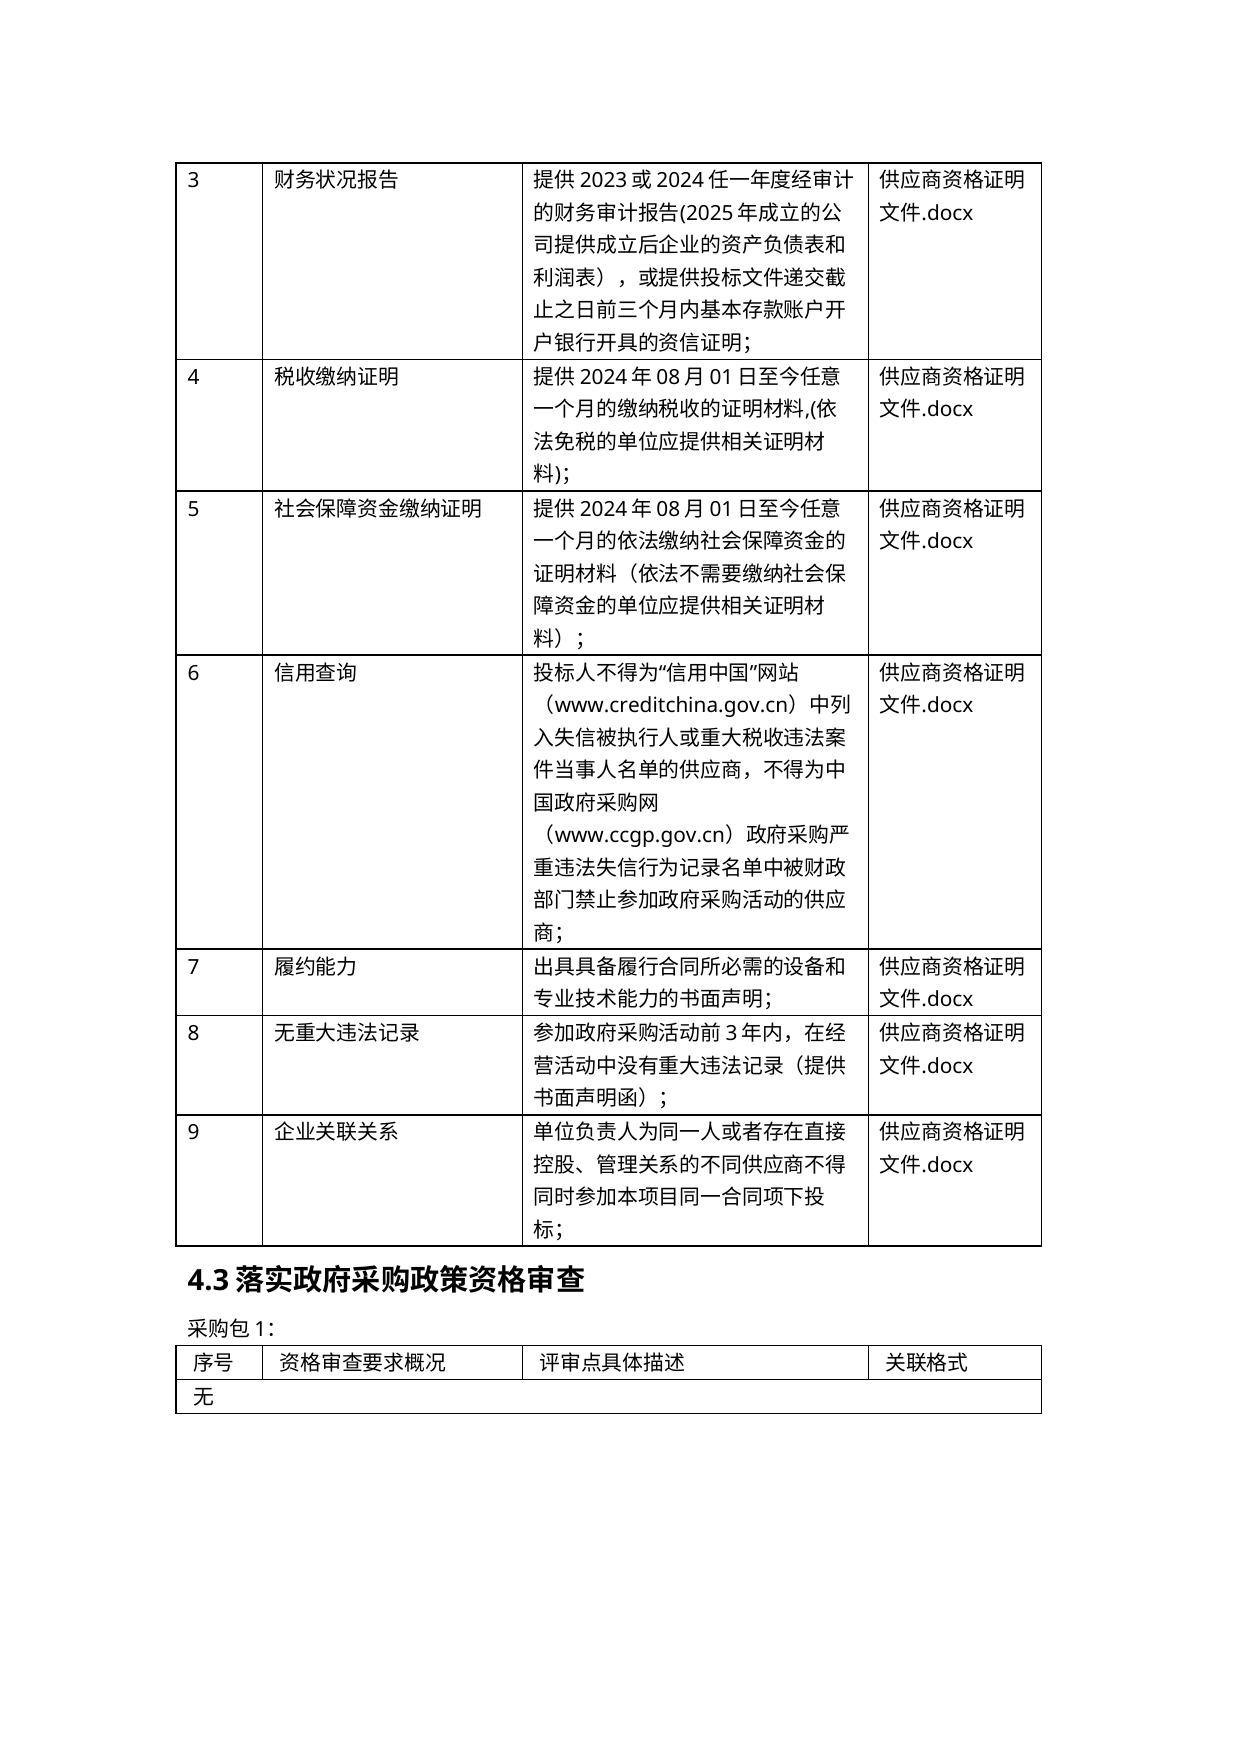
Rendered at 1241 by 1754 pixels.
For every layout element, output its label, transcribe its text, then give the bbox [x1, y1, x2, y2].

table_cell 3 [177, 164, 262, 358]
table_cell 履约能力 [263, 950, 522, 1015]
text 4.3落实政府采购政策资格审查 [187, 1247, 1053, 1312]
table_cell 供应商资格证明文件.docx [869, 492, 1041, 654]
table_cell 供应商资格证明文件.docx [869, 1016, 1041, 1114]
table_cell 无 [177, 1380, 1041, 1413]
table_header 序号 [177, 1346, 262, 1378]
table_cell 信用查询 [263, 656, 522, 948]
table_header 评审点具体描述 [523, 1346, 868, 1378]
table_cell 税收缴纳证明 [263, 360, 522, 490]
table_cell 供应商资格证明文件.docx [869, 164, 1041, 358]
table_cell 参加政府采购活动前3年内，在经营活动中没有重大违法记录（提供书面声明函）； [523, 1016, 868, 1114]
table_cell 8 [177, 1016, 262, 1114]
table_cell 提供2024年08月01日至今任意一个月的依法缴纳社会保障资金的证明材料（依法不需要缴纳社会保障资金的单位应提供相关证明材料）； [523, 492, 868, 654]
table_cell 提供2024年08月01日至今任意一个月的缴纳税收的证明材料,(依法免税的单位应提供相关证明材料)； [523, 360, 868, 490]
table_cell 提供2023或2024任一年度经审计的财务审计报告(2025年成立的公司提供成立后企业的资产负债表和利润表），或提供投标文件递交截止之日前三个月内基本存款账户开户银行开具的资信证明； [523, 164, 868, 358]
table_cell 4 [177, 360, 262, 490]
table_cell 社会保障资金缴纳证明 [263, 492, 522, 654]
table_cell 供应商资格证明文件.docx [869, 360, 1041, 490]
table_cell 财务状况报告 [263, 164, 522, 358]
table_cell 供应商资格证明文件.docx [869, 950, 1041, 1015]
table_cell 投标人不得为“信用中国”网站（www.creditchina.gov.cn）中列入失信被执行人或重大税收违法案件当事人名单的供应商，不得为中国政府采购网（www.ccgp.gov.cn）政府采购严重违法失信行为记录名单中被财政部门禁止参加政府采购活动的供应商； [523, 656, 868, 948]
table_header 关联格式 [869, 1346, 1041, 1378]
table_cell 供应商资格证明文件.docx [869, 656, 1041, 948]
table_cell 出具具备履行合同所必需的设备和专业技术能力的书面声明； [523, 950, 868, 1015]
table_cell 6 [177, 656, 262, 948]
table_cell 无重大违法记录 [263, 1016, 522, 1114]
table_header 资格审查要求概况 [263, 1346, 522, 1378]
table_cell 企业关联关系 [263, 1116, 522, 1245]
table_cell 5 [177, 492, 262, 654]
text 采购包1： [187, 1312, 1053, 1344]
table_cell 7 [177, 950, 262, 1015]
table_cell 单位负责人为同一人或者存在直接控股、管理关系的不同供应商不得同时参加本项目同一合同项下投标； [523, 1116, 868, 1245]
table_cell 供应商资格证明文件.docx [869, 1116, 1041, 1245]
table_cell 9 [177, 1116, 262, 1245]
